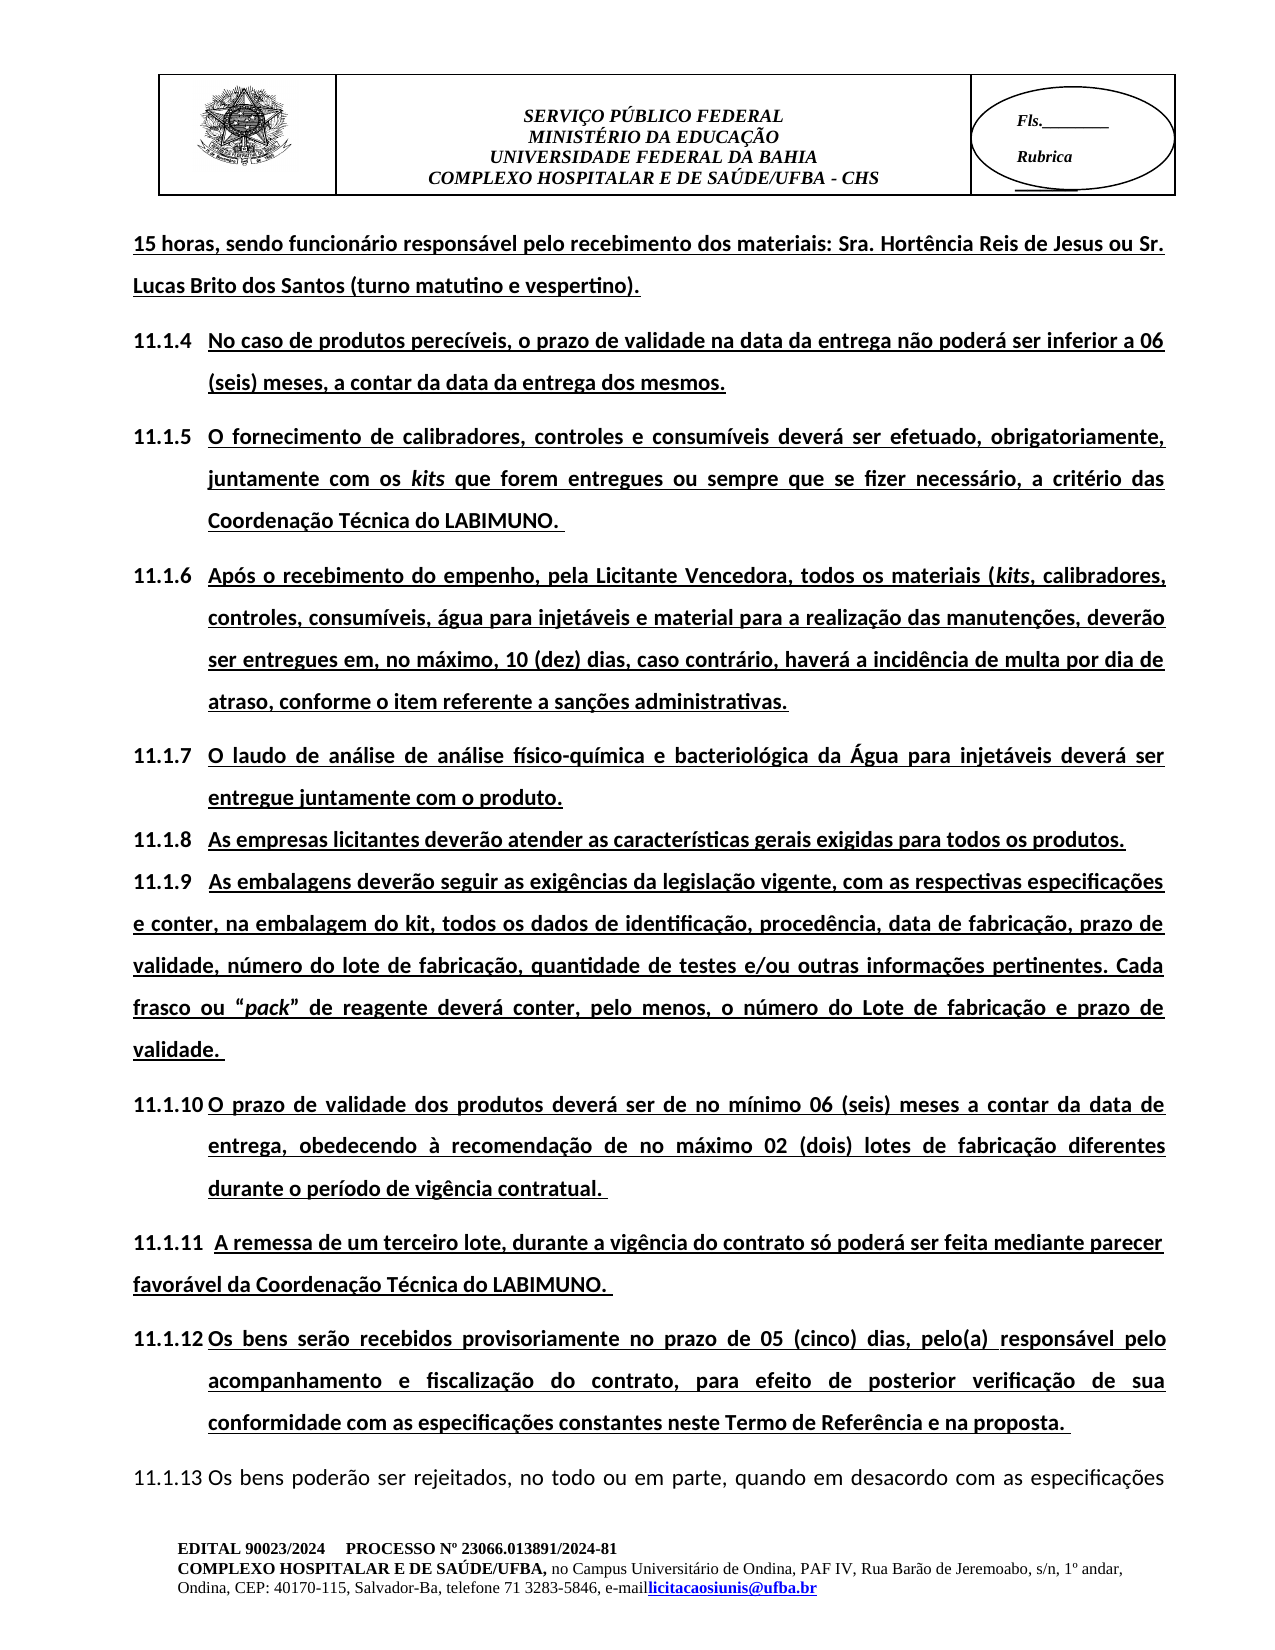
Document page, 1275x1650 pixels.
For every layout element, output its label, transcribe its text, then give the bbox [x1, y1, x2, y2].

text 11.1.9 As embalagens deverão seguir as exigências da legislação vigente, com as respectivas especificações e conter, na embalagem do kit, todos os dados de identificação, procedência, data de fabricação, prazo de validade, número do lote de fabricação, quantidade de testes e/ou outras informações pertinentes. Cada frasco ou “pack” de reagente deverá conter, pelo menos, o número do Lote de fabricação e prazo de validade. [133, 867, 1165, 933]
list Após o recebimento do empenho, pela Licitante Vencedora, todos os materiais (kits, calibradores, controles, consumíveis, água para injetáveis e material para a realização das manutenções, deverão ser entregues em, no máximo, 10 (dez) dias, caso contrário, haverá a incidência de multa por dia de atraso, conforme o item referente a sanções administrativas. [133, 561, 1166, 715]
picture [192, 80, 299, 172]
list O laudo de análise de análise físico-química e bacteriológica da Água para injetáveis deverá ser entregue juntamente com o produto. [133, 741, 1166, 811]
text 11.1.9 As embalagens deverão seguir as exigências da legislação vigente, com as respectivas especificações e conter, na embalagem do kit, todos os dados de identificação, procedência, data de fabricação, prazo de validade, número do lote de fabricação, quantidade de testes e/ou outras informações pertinentes. Cada frasco ou “pack” de reagente deverá conter, pelo menos, o número do Lote de fabricação e prazo de validade. [133, 935, 1165, 1017]
list O fornecimento de calibradores, controles e consumíveis deverá ser efetuado, obrigatoriamente, juntamente com os kits que forem entregues ou sempre que se fizer necessário, a critério das Coordenação Técnica do LABIMUNO. [133, 422, 1166, 534]
list O prazo de validade dos produtos deverá ser de no mínimo 06 (seis) meses a contar da data de entrega, obedecendo à recomendação de no máximo 02 (dois) lotes de fabricação diferentes durante o período de vigência contratual. [133, 1090, 1166, 1202]
text 11.1.9 As embalagens deverão seguir as exigências da legislação vigente, com as respectivas especificações e conter, na embalagem do kit, todos os dados de identificação, procedência, data de fabricação, prazo de validade, número do lote de fabricação, quantidade de testes e/ou outras informações pertinentes. Cada frasco ou “pack” de reagente deverá conter, pelo menos, o número do Lote de fabricação e prazo de validade. [133, 1019, 1165, 1063]
list No caso de produtos perecíveis, o prazo de validade na data da entrega não poderá ser inferior a 06 (seis) meses, a contar da data da entrega dos mesmos. [133, 326, 1166, 396]
list Os bens serão recebidos provisoriamente no prazo de 05 (cinco) dias, pelo(a) responsável pelo acompanhamento e fiscalização do contrato, para efeito de posterior verificação de sua conformidade com as especificações constantes neste Termo de Referência e na proposta. [133, 1324, 1166, 1437]
text 11.1.11 A remessa de um terceiro lote, durante a vigência do contrato só poderá ser feita mediante parecer favorável da Coordenação Técnica do LABIMUNO. [133, 1228, 1165, 1298]
list As empresas licitantes deverão atender as características gerais exigidas para todos os produtos. [133, 825, 1166, 853]
